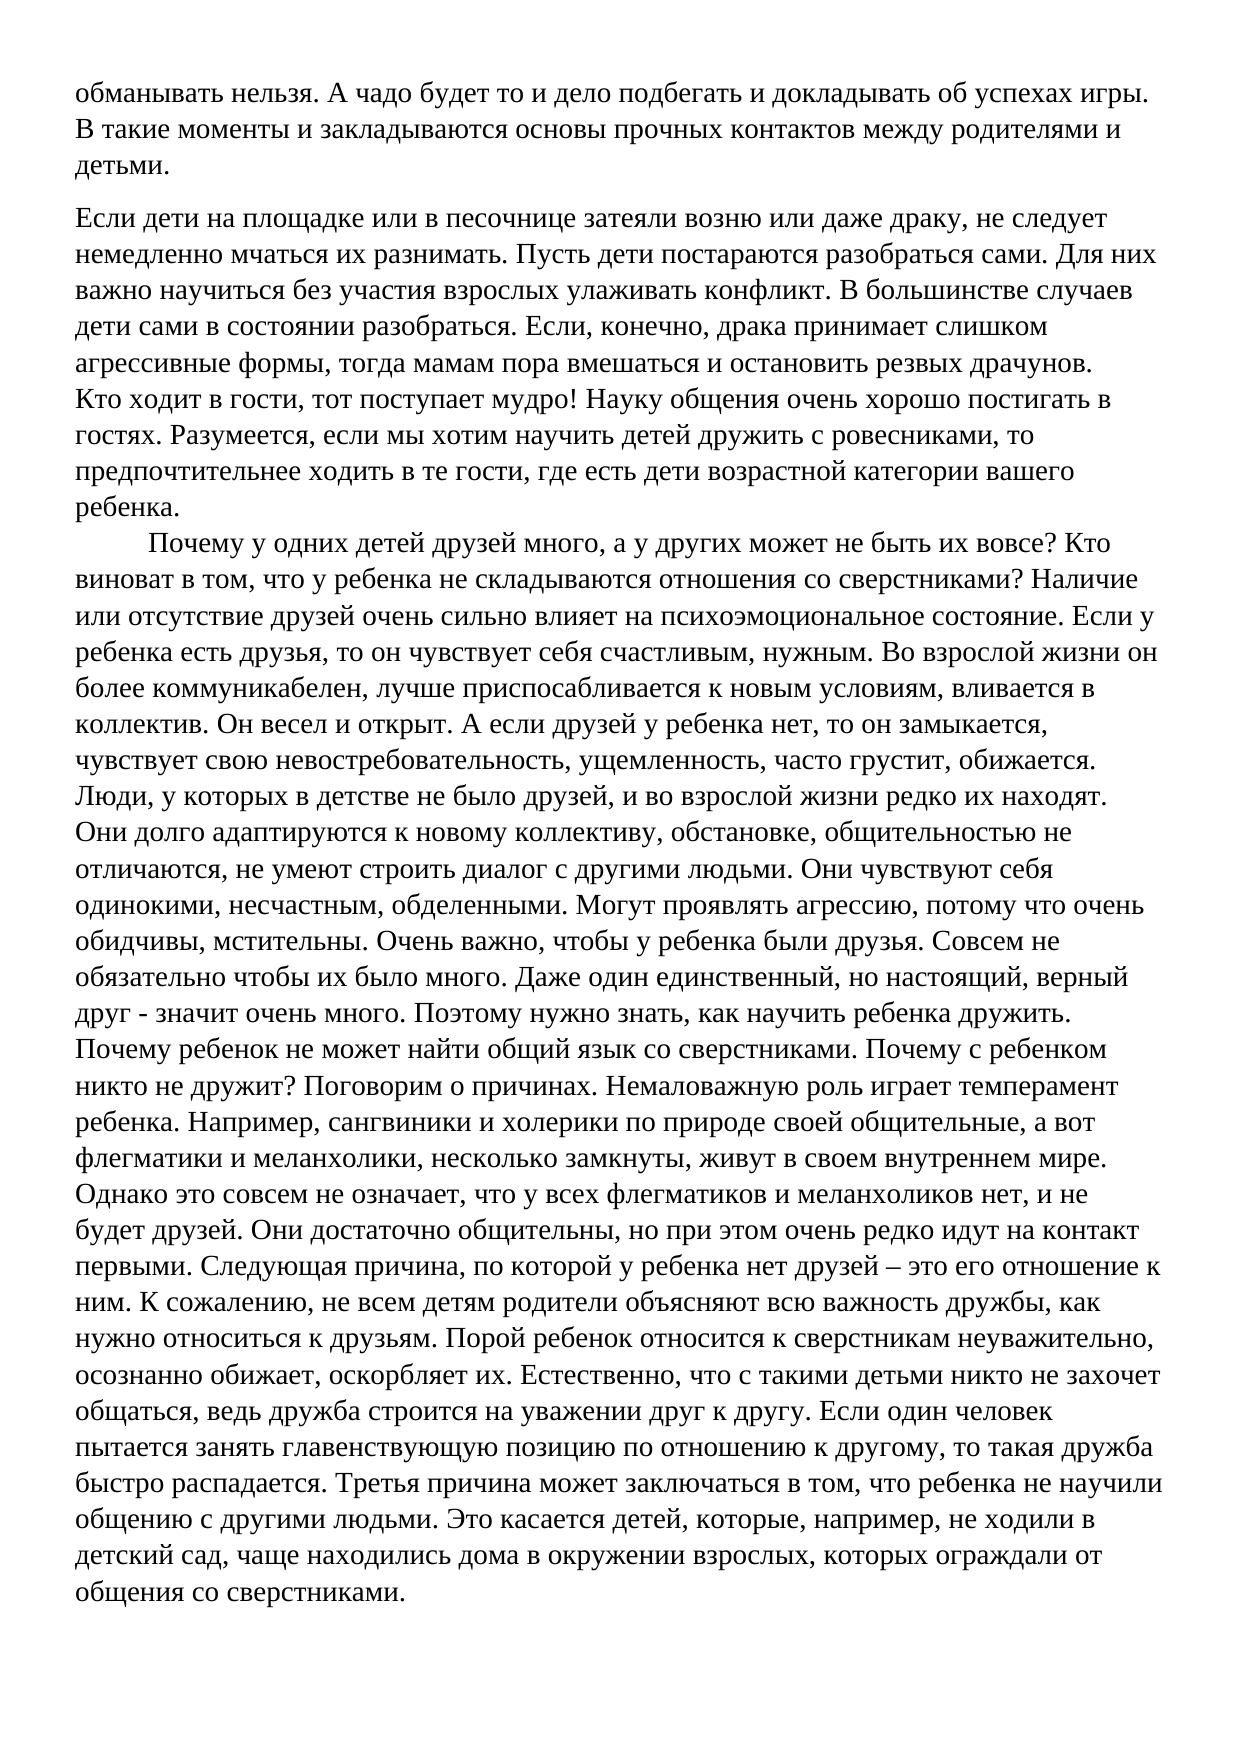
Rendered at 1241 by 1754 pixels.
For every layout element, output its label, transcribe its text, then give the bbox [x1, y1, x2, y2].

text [75, 75, 1165, 181]
text Почему у одних детей друзей много, а у других может не быть их вовсе? Кто виноват в том, что у ребенка не складываются отношения со сверстниками? Наличие или отсутствие друзей очень сильно влияет на психоэмоциональное состояние. Если у ребенка есть друзья, то он чувствует себя счастливым, нужным. Во взрослой жизни он более коммуникабелен, лучше приспосабливается к новым условиям, вливается в коллектив. Он весел и открыт. А если друзей у ребенка нет, то он замыкается, чувствует свою невостребовательность, ущемленность, часто грустит, обижается. Люди, у которых в детстве не было друзей, и во взрослой жизни редко их находят. Они долго адаптируются к новому коллективу, обстановке, общительностью не отличаются, не умеют строить диалог с другими людьми. Они чувствуют себя одинокими, несчастным, обделенными. Могут проявлять агрессию, потому что очень обидчивы, мстительны. Очень важно, чтобы у ребенка были друзья. Совсем не обязательно чтобы их было много. Даже один единственный, но настоящий, верный друг - значит очень много. Поэтому нужно знать, как научить ребенка дружить. Почему ребенок не может найти общий язык со сверстниками. Почему с ребенком никто не дружит? Поговорим о причинах. Немаловажную роль играет темперамент ребенка. Например, сангвиники и холерики по природе своей общительные, а вот флегматики и меланхолики, несколько замкнуты, живут в своем внутреннем мире. Однако это совсем не означает, что у всех флегматиков и меланхоликов нет, и не будет друзей. Они достаточно общительны, но при этом очень редко идут на контакт первыми. Следующая причина, по которой у ребенка нет друзей – это его отношение к ним. К сожалению, не всем детям родители объясняют всю важность дружбы, как нужно относиться к друзьям. Порой ребенок относится к сверстникам неуважительно, осознанно обижает, оскорбляет их. Естественно, что с такими детьми никто не захочет общаться, ведь дружба строится на уважении друг к другу. Если один человек пытается занять главенствующую позицию по отношению к другому, то такая дружба быстро распадается. Третья причина может заключаться в том, что ребенка не научили общению с другими людьми. Это касается детей, которые, например, не ходили в детский сад, чаще находились дома в окружении взрослых, которых ограждали от общения со сверстниками. [75, 525, 1165, 1607]
text Если дети на площадке или в песочнице затеяли возню или даже драку, не следует немедленно мчаться их разнимать. Пусть дети постараются разобраться сами. Для них важно научиться без участия взрослых улаживать конфликт. В большинстве случаев дети сами в состоянии разобраться. Если, конечно, драка принимает слишком агрессивные формы, тогда мамам пора вмешаться и остановить резвых драчунов. Кто ходит в гости, тот поступает мудро! Науку общения очень хорошо постигать в гостях. Разумеется, если мы хотим научить детей дружить с ровесниками, то предпочтительнее ходить в те гости, где есть дети возрастной категории вашего ребенка. [75, 200, 1165, 523]
